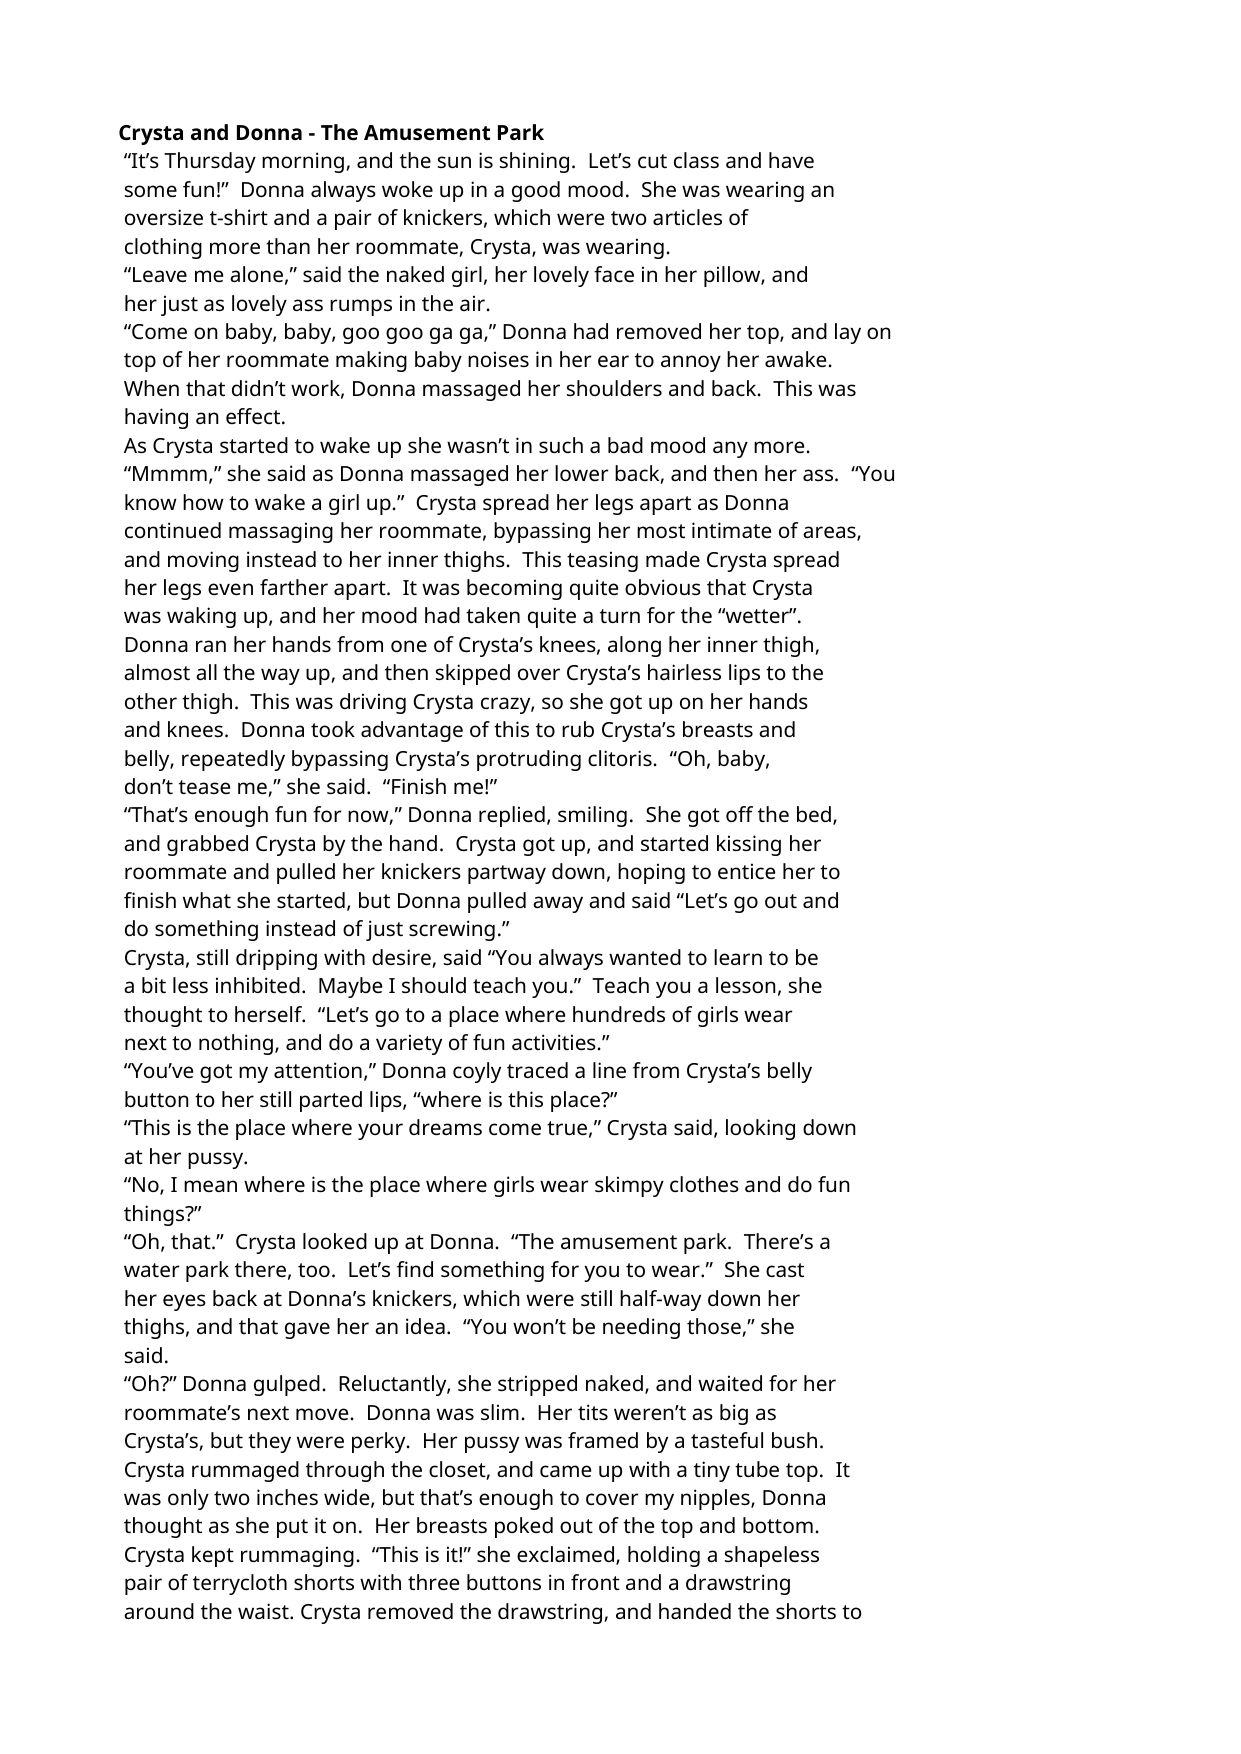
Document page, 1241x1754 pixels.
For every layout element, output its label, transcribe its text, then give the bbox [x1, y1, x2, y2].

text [118, 147, 1122, 1625]
text Crysta and Donna - The Amusement Park [118, 118, 1122, 147]
